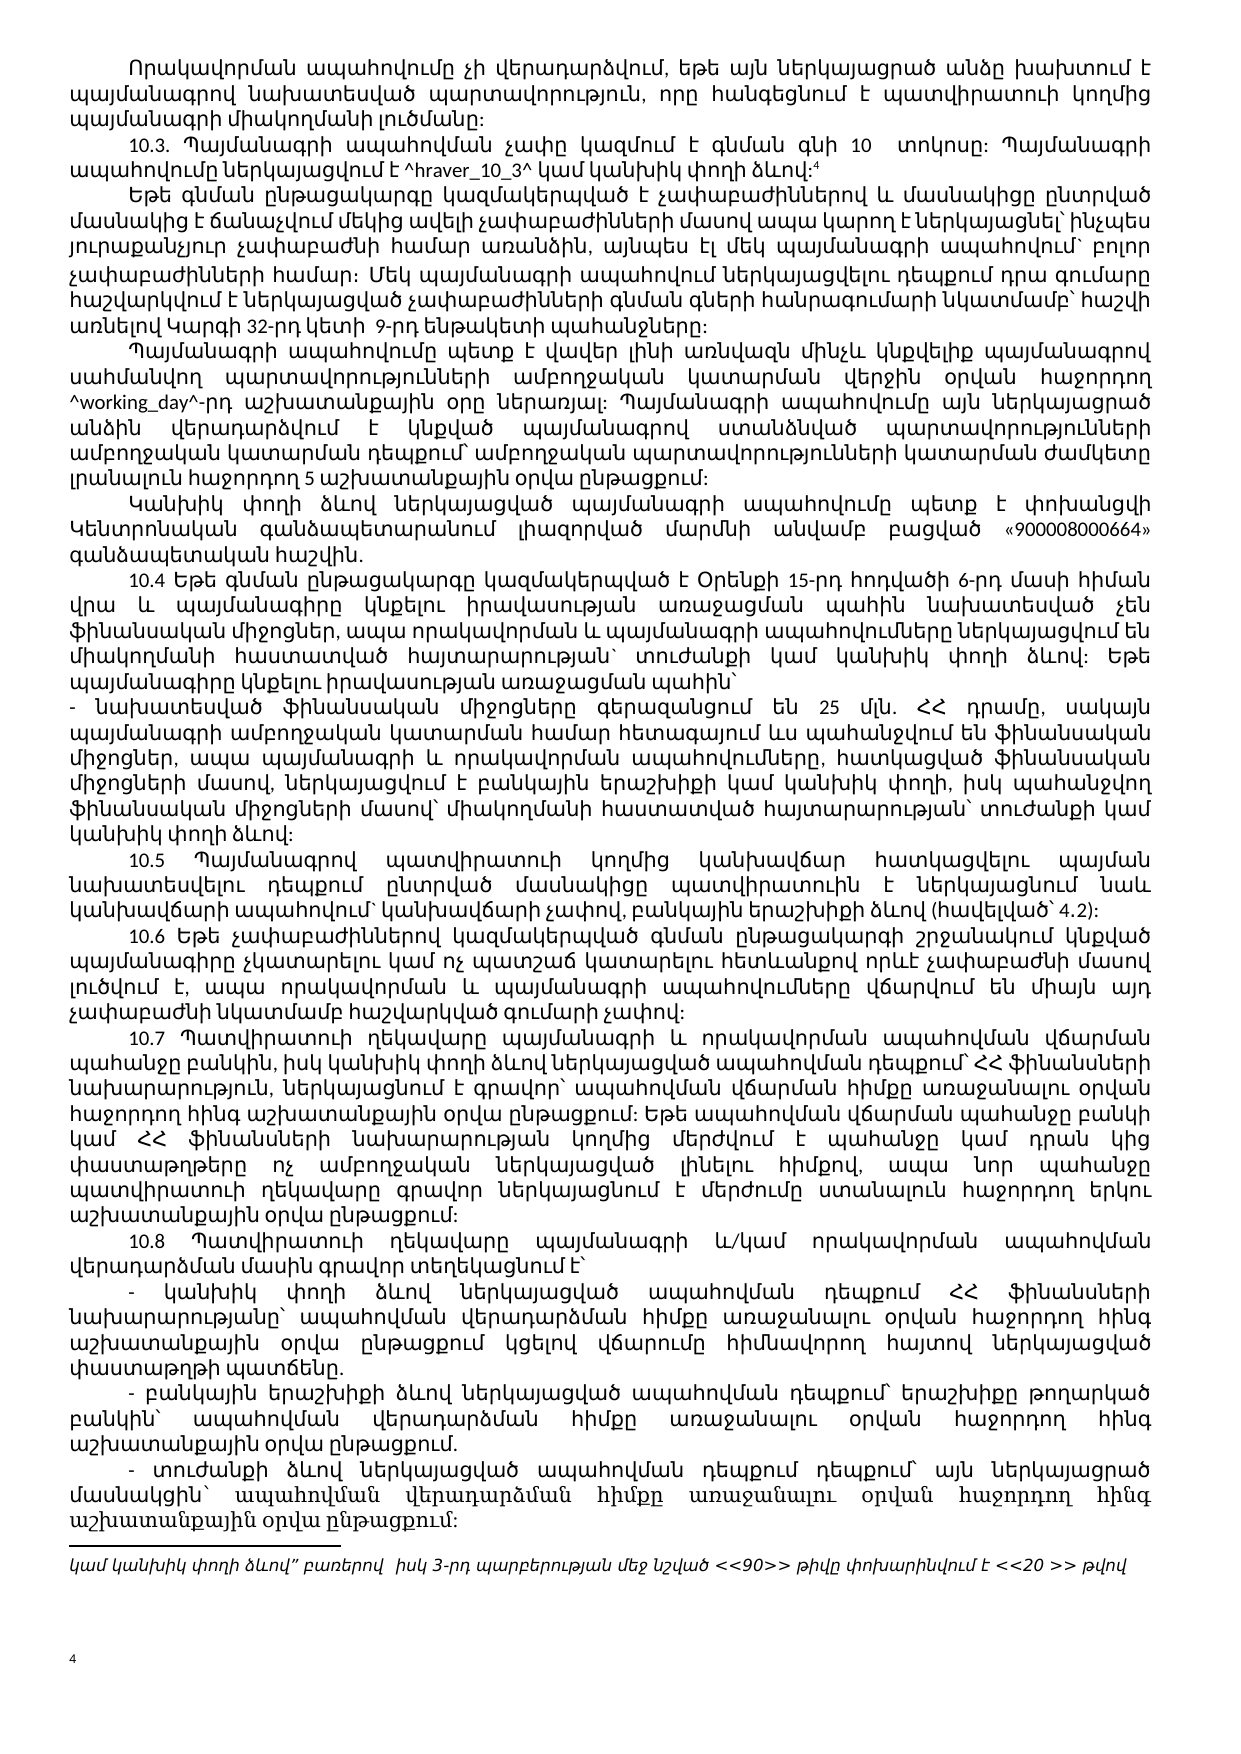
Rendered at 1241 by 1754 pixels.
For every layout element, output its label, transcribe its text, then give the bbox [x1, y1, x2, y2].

text Պայմանագրի ապահովումը պետք է վավեր լինի առնվազն մինչև կնքվելիք պայմանագրով սահմանվող պարտավորությունների ամբողջական կատարման վերջին օրվան հաջորդող ^working_day^-րդ աշխատանքային օրը ներառյալ: Պայմանագրի ապահովումը այն ներկայացրած անձին վերադարձվում է կնքված պայմանագրով ստանձնված պարտավորությունների ամբողջական կատարման դեպքում՝ ամբողջական պարտավորությունների կատարման ժամկետը լրանալուն հաջորդող 5 աշխատանքային օրվա ընթացքում: [69, 338, 1152, 491]
text - բանկային երաշխիքի ձևով ներկայացված ապահովման դեպքում՝ երաշխիքը թողարկած բանկին՝ ապահովման վերադարձման հիմքը առաջանալու օրվան հաջորդող հինգ աշխատանքային օրվա ընթացքում. [69, 1381, 1152, 1457]
text 10.3. Պայմանագրի ապահովման չափը կազմում է գնման գնի 10 տոկոսը: Պայմանագրի ապահովումը ներկայացվում է ^hraver_10_3^ կամ կանխիկ փողի ձևով: [69, 132, 1152, 183]
text 10.7 Պատվիրատուի ղեկավարը պայմանագրի և որակավորման ապահովման վճարման պահանջը բանկին, իսկ կանխիկ փողի ձևով ներկայացված ապահովման դեպքում՝ ՀՀ ֆինանսների նախարարություն, ներկայացնում է գրավոր՝ ապահովման վճարման հիմքը առաջանալու օրվան հաջորդող հինգ աշխատանքային օրվա ընթացքում: Եթե ապահովման վճարման պահանջը բանկի կամ ՀՀ ֆինանսների նախարարության կողմից մերժվում է պահանջը կամ դրան կից փաստաթղթերը ոչ ամբողջական ներկայացված լինելու հիմքով, ապա նոր պահանջը պատվիրատուի ղեկավարը գրավոր ներկայացնում է մերժումը ստանալուն հաջորդող երկու աշխատանքային օրվա ընթացքում: [69, 1025, 1152, 1228]
text Կանխիկ փողի ձևով ներկայացված պայմանագրի ապահովումը պետք է փոխանցվի Կենտրոնական գանձապետարանում լիազորված մարմնի անվամբ բացված «900008000664» գանձապետական հաշվին. [69, 491, 1152, 567]
text Որակավորման ապահովումը չի վերադարձվում, եթե այն ներկայացրած անձը խախտում է պայմանագրով նախատեսված պարտավորություն, որը հանգեցնում է պատվիրատուի կողմից պայմանագրի միակողմանի լուծմանը: [69, 56, 1152, 132]
text 10.6 Եթե չափաբաժիններով կազմակերպված գնման ընթացակարգի շրջանակում կնքված պայմանագիրը չկատարելու կամ ոչ պատշաճ կատարելու հետևանքով որևէ չափաբաժնի մասով լուծվում է, ապա որակավորման և պայմանագրի ապահովումները վճարվում են միայն այդ չափաբաժնի նկատմամբ հաշվարկված գումարի չափով: [69, 923, 1152, 1025]
text - տուժանքի ձևով ներկայացված ապահովման դեպքում դեպքում՝ այն ներկայացրած մասնակցին՝ ապահովման վերադարձման հիմքը առաջանալու օրվան հաջորդող հինգ աշխատանքային օրվա ընթացքում: [69, 1457, 1152, 1532]
text Եթե գնման ընթացակարգը կազմակերպված է չափաբաժիններով և մասնակիցը ընտրված մասնակից է ճանաչվում մեկից ավելի չափաբաժինների մասով ապա կարող է ներկայացնել՝ ինչպես յուրաքանչյուր չափաբաժնի համար առանձին, այնպես էլ մեկ պայմանագրի ապահովում` բոլոր չափաբաժինների համար։ Մեկ պայմանագրի ապահովում ներկայացվելու դեպքում դրա գումարը հաշվարկվում է ներկայացված չափաբաժինների գնման գների հանրագումարի նկատմամբ՝ հաշվի առնելով Կարգի 32-րդ կետի 9-րդ ենթակետի պահանջները: [69, 183, 1152, 338]
text 10.8 Պատվիրատուի ղեկավարը պայմանագրի և/կամ որակավորման ապահովման վերադարձման մասին գրավոր տեղեկացնում է՝ [69, 1228, 1152, 1279]
text 10.5 Պայմանագրով պատվիրատուի կողմից կանխավճար հատկացվելու պայման նախատեսվելու դեպքում ընտրված մասնակիցը պատվիրատուին է ներկայացնում նաև կանխավճարի ապահովում` կանխավճարի չափով, բանկային երաշխիքի ձևով (հավելված՝ 4․2): [69, 847, 1152, 923]
text 10.4 Եթե գնման ընթացակարգը կազմակերպված է Օրենքի 15-րդ հոդվածի 6-րդ մասի հիման վրա և պայմանագիրը կնքելու իրավասության առաջացման պահին նախատեսված չեն ֆինանսական միջոցներ, ապա որակավորման և պայմանագրի ապահովումները ներկայացվում են միակողմանի հաստատված հայտարարության` տուժանքի կամ կանխիկ փողի ձևով: Եթե պայմանագիրը կնքելու իրավասության առաջացման պահին՝ [69, 567, 1152, 694]
text - կանխիկ փողի ձևով ներկայացված ապահովման դեպքում ՀՀ ֆինանսների նախարարությանը՝ ապահովման վերադարձման հիմքը առաջանալու օրվան հաջորդող հինգ աշխատանքային օրվա ընթացքում կցելով վճարումը հիմնավորող հայտով ներկայացված փաստաթղթի պատճենը. [69, 1279, 1152, 1381]
text - նախատեսված ֆինանսական միջոցները գերազանցում են 25 մլն. ՀՀ դրամը, սակայն պայմանագրի ամբողջական կատարման համար հետագայում ևս պահանջվում են ֆինանսական միջոցներ, ապա պայմանագրի և որակավորման ապահովումները, հատկացված ֆինանսական միջոցների մասով, ներկայացվում է բանկային երաշխիքի կամ կանխիկ փողի, իսկ պահանջվող ֆինանսական միջոցների մասով՝ միակողմանի հաստատված հայտարարության՝ տուժանքի կամ կանխիկ փողի ձևով: [69, 694, 1152, 847]
